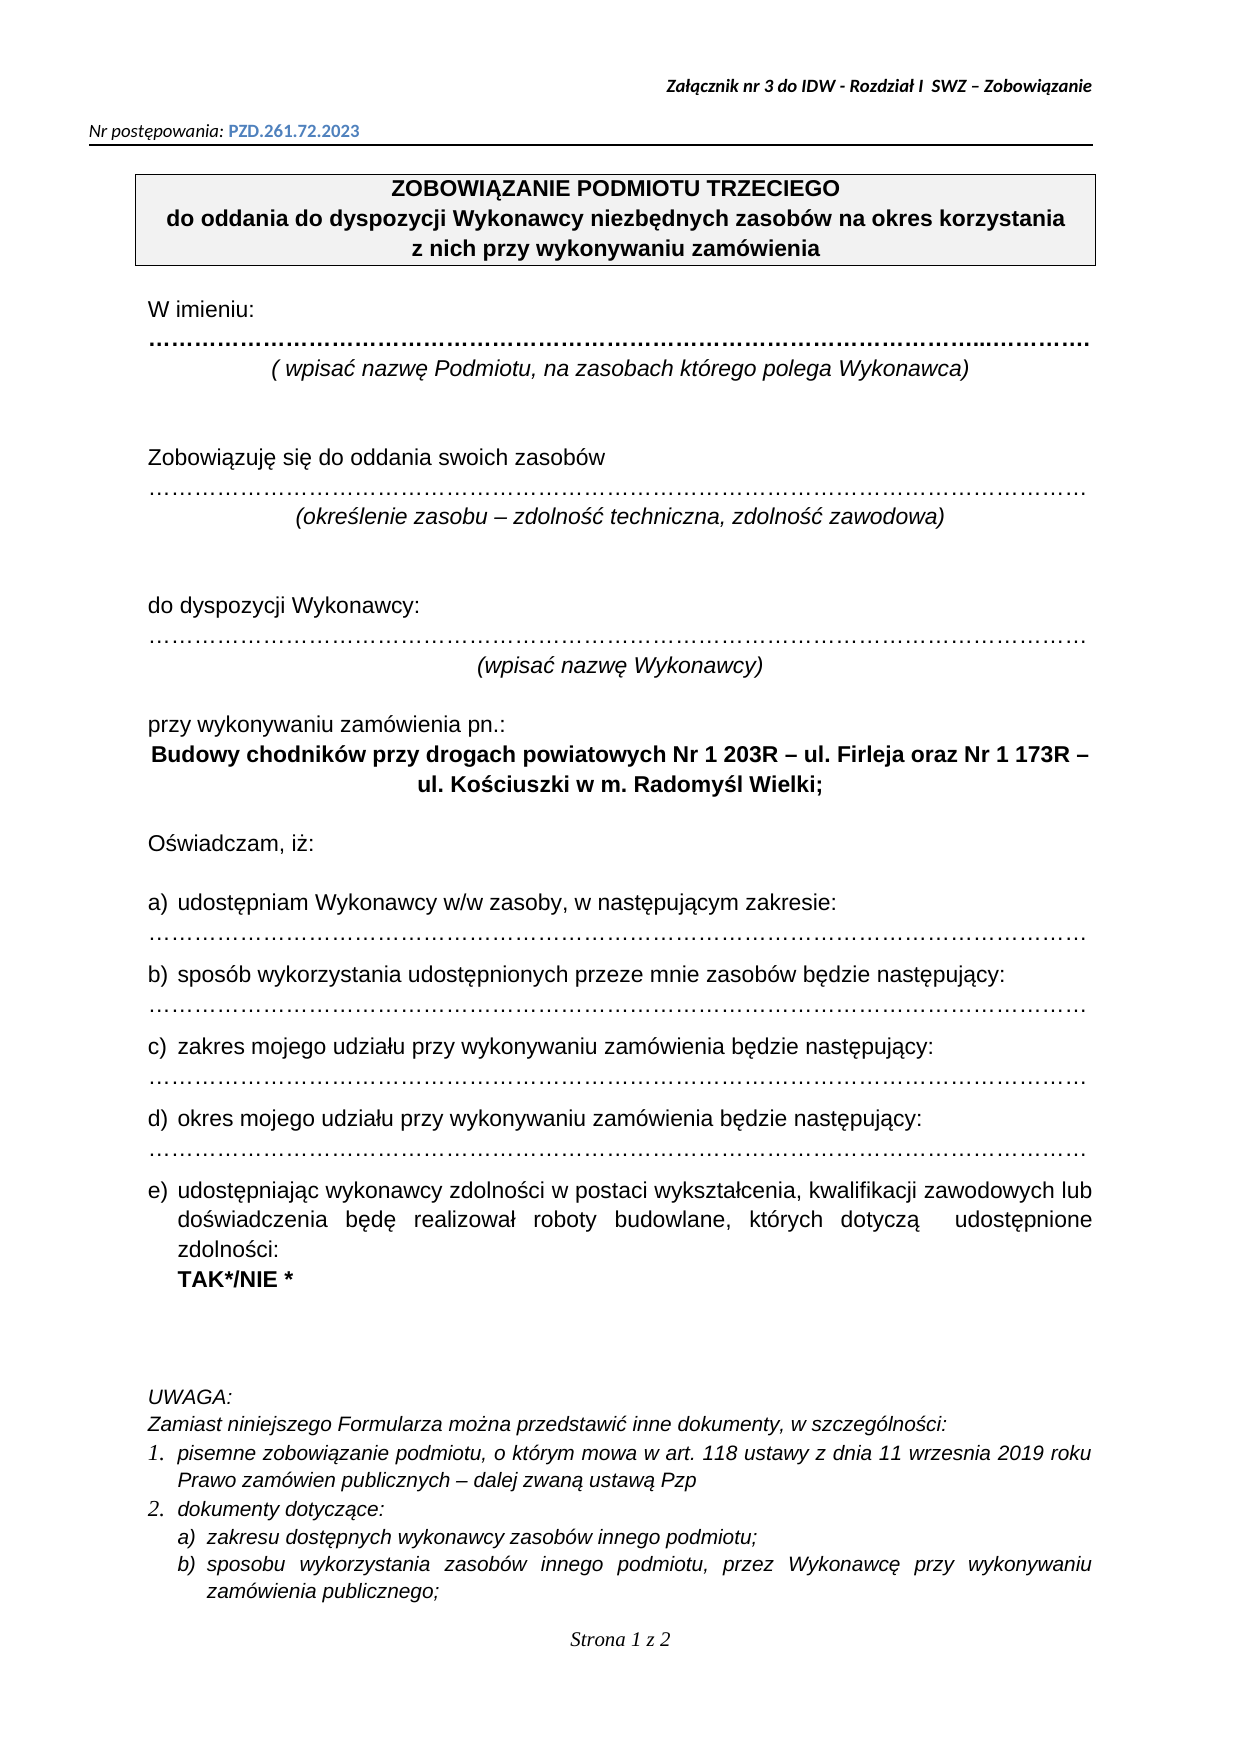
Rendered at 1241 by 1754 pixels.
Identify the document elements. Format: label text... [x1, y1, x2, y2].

list sposób wykorzystania udostępnionych przeze mnie zasobów będzie następujący: [148, 961, 1093, 987]
list udostępniając wykonawcy zdolności w postaci wykształcenia, kwalifikacji zawodowych lub doświadczenia będę realizował roboty budowlane, których dotyczą udostępnione zdolności: [148, 1177, 1093, 1262]
text W imieniu: [148, 296, 1093, 322]
text …………………………………………………………………………………………………………… [148, 474, 1093, 500]
text Zamiast niniejszego Formularza można przedstawić inne dokumenty, w szczególności: [148, 1412, 1093, 1436]
text (wpisać nazwę Wykonawcy) [148, 652, 1093, 678]
table_header ZOBOWIĄZANIE PODMIOTU TRZECIEGO do oddania do dyspozycji Wykonawcy niezbędnych zasobów na okres korzystania z nich przy wykonywaniu zamówienia [136, 175, 1095, 265]
list udostępniam Wykonawcy w/w zasoby, w następującym zakresie: [148, 889, 1093, 916]
text Oświadczam, iż: [148, 830, 1093, 856]
text UWAGA: [148, 1384, 1093, 1408]
text Budowy chodników przy drogach powiatowych Nr 1 203R – ul. Firleja oraz Nr 1 173R – ul. Kościuszki w m. Radomyśl Wielki; [148, 741, 1093, 797]
text …………………………………………………………………………………………………………… [148, 991, 1093, 1017]
list dokumenty dotyczące: [148, 1495, 1093, 1521]
text …………………………………………………………………………………………………………… [148, 1063, 1093, 1089]
text przy wykonywaniu zamówienia pn.: [148, 711, 1093, 737]
list sposobu wykorzystania zasobów innego podmiotu, przez Wykonawcę przy wykonywaniu zamówienia publicznego; [177, 1552, 1093, 1602]
text ………………………………………………………………………………………………...…………. [148, 325, 1093, 352]
text Zobowiązuję się do oddania swoich zasobów [148, 444, 1093, 470]
text ( wpisać nazwę Podmiotu, na zasobach którego polega Wykonawca) [148, 355, 1093, 381]
list okres mojego udziału przy wykonywaniu zamówienia będzie następujący: [148, 1105, 1093, 1131]
text …………………………………………………………………………………………………………… [148, 919, 1093, 945]
text …………………………………………………………………………………………………………… [148, 1134, 1093, 1161]
text (określenie zasobu – zdolność techniczna, zdolność zawodowa) [148, 503, 1093, 530]
list pisemne zobowiązanie podmiotu, o którym mowa w art. 118 ustawy z dnia 11 wrzesnia 2019 roku Prawo zamówien publicznych – dalej zwaną ustawą Pzp [148, 1438, 1093, 1492]
text do dyspozycji Wykonawcy: [148, 592, 1093, 619]
text TAK*/NIE * [177, 1266, 1093, 1292]
list zakresu dostępnych wykonawcy zasobów innego podmiotu; [177, 1524, 1093, 1548]
text …………………………………………………………………………………………………………… [148, 622, 1093, 648]
list zakres mojego udziału przy wykonywaniu zamówienia będzie następujący: [148, 1033, 1093, 1059]
